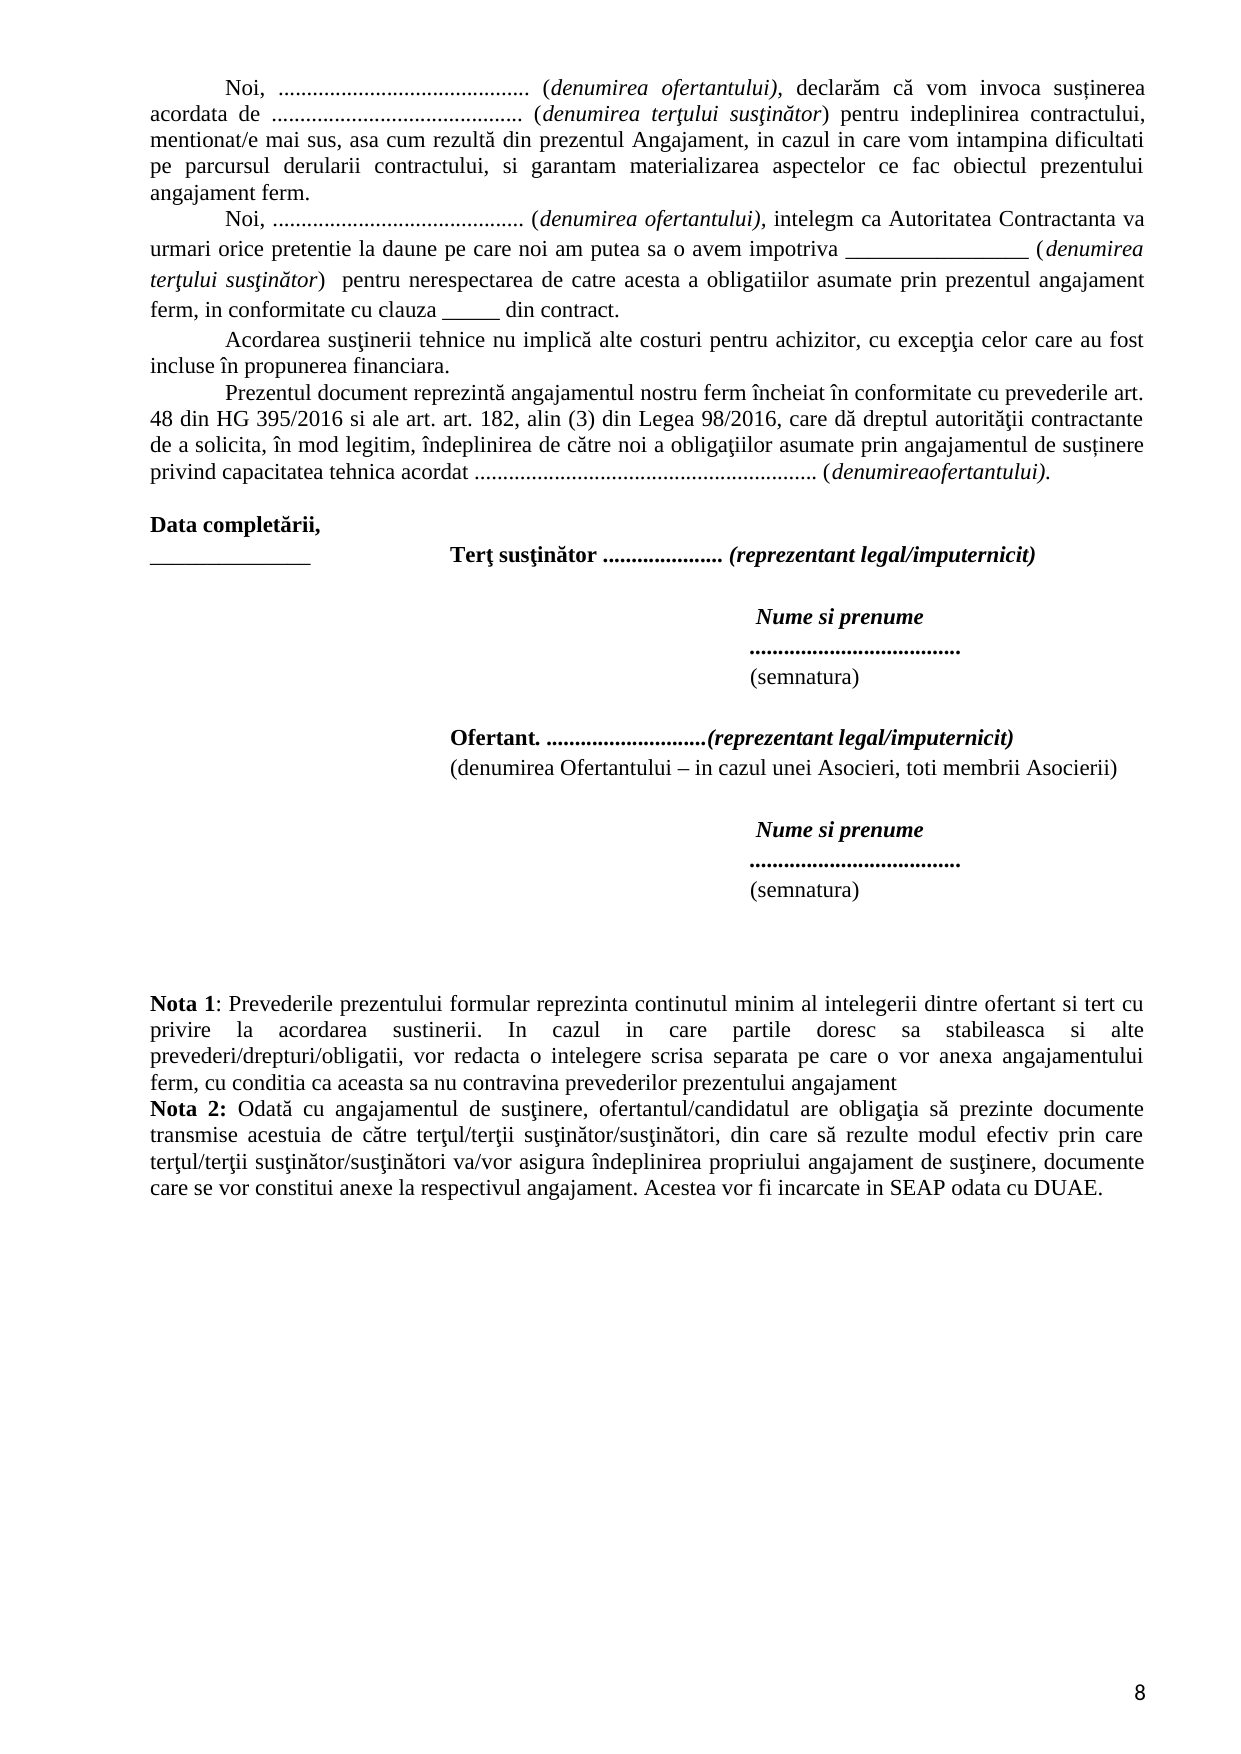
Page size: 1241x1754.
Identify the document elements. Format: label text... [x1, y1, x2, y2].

text Noi, ............................................ (denumirea ofertantului), intelegm ca Autoritatea Contractanta va urmari orice pretentie la daune pe care noi am putea sa o avem impotriva ________________ (denumirea terţului susţinător) pentru nerespectarea de catre acesta a obligatiilor asumate prin prezentul angajament ferm, in conformitate cu clauza _____ din contract. [150, 205, 1146, 322]
text Acordarea susţinerii tehnice nu implică alte costuri pentru achizitor, cu excepţia celor care au fost incluse în propunerea financiara. [150, 326, 1146, 379]
text Nota 1: Prevederile prezentului formular reprezinta continutul minim al intelegerii dintre ofertant si tert cu privire la acordarea sustinerii. In cazul in care partile doresc sa stabileasca si alte prevederi/drepturi/obligatii, vor redacta o intelegere scrisa separata pe care o vor anexa angajamentului ferm, cu conditia ca aceasta sa nu contravina prevederilor prezentului angajament [150, 989, 1146, 1095]
text Nume si prenume [150, 784, 1146, 842]
text ..................................... [150, 846, 1146, 873]
text (semnatura) [150, 663, 1146, 690]
text Nota 2: Odată cu angajamentul de susţinere, ofertantul/candidatul are obligaţia să prezinte documente transmise acestuia de către terţul/terţii susţinător/susţinători, din care să rezulte modul efectiv prin care terţul/terţii susţinător/susţinători va/vor asigura îndeplinirea propriului angajament de susţinere, documente care se vor constitui anexe la respectivul angajament. Acestea vor fi incarcate in SEAP odata cu DUAE. [150, 1095, 1146, 1200]
text (denumirea Ofertantului – in cazul unei Asocieri, toti membrii Asocierii) [150, 754, 1146, 780]
text Nume si prenume [150, 603, 1146, 629]
text (semnatura) [150, 876, 1146, 903]
text Prezentul document reprezintă angajamentul nostru ferm încheiat în conformitate cu prevederile art. 48 din HG 395/2016 si ale art. art. 182, alin (3) din Legea 98/2016, care dă dreptul autorităţii contractante de a solicita, în mod legitim, îndeplinirea de către noi a obligaţiilor asumate prin angajamentul de susținere privind capacitatea tehnica acordat ............................................................ (denumireaofertantului). [150, 379, 1146, 484]
text Ofertant. ............................(reprezentant legal/imputernicit) [150, 724, 1146, 750]
text Data completării, [150, 511, 1146, 537]
text ..................................... [150, 633, 1146, 659]
text Noi, ............................................ (denumirea ofertantului), declarăm că vom invoca susținerea acordata de ............................................ (denumirea terţului susţinător) pentru indeplinirea contractului, mentionat/e mai sus, asa cum rezultă din prezentul Angajament, in cazul in care vom intampina dificultati pe parcursul derularii contractului, si garantam materializarea aspectelor ce fac obiectul prezentului angajament ferm. [150, 73, 1146, 205]
text ______________ Terţ susţinător ..................... (reprezentant legal/imputernicit) [150, 541, 1146, 567]
